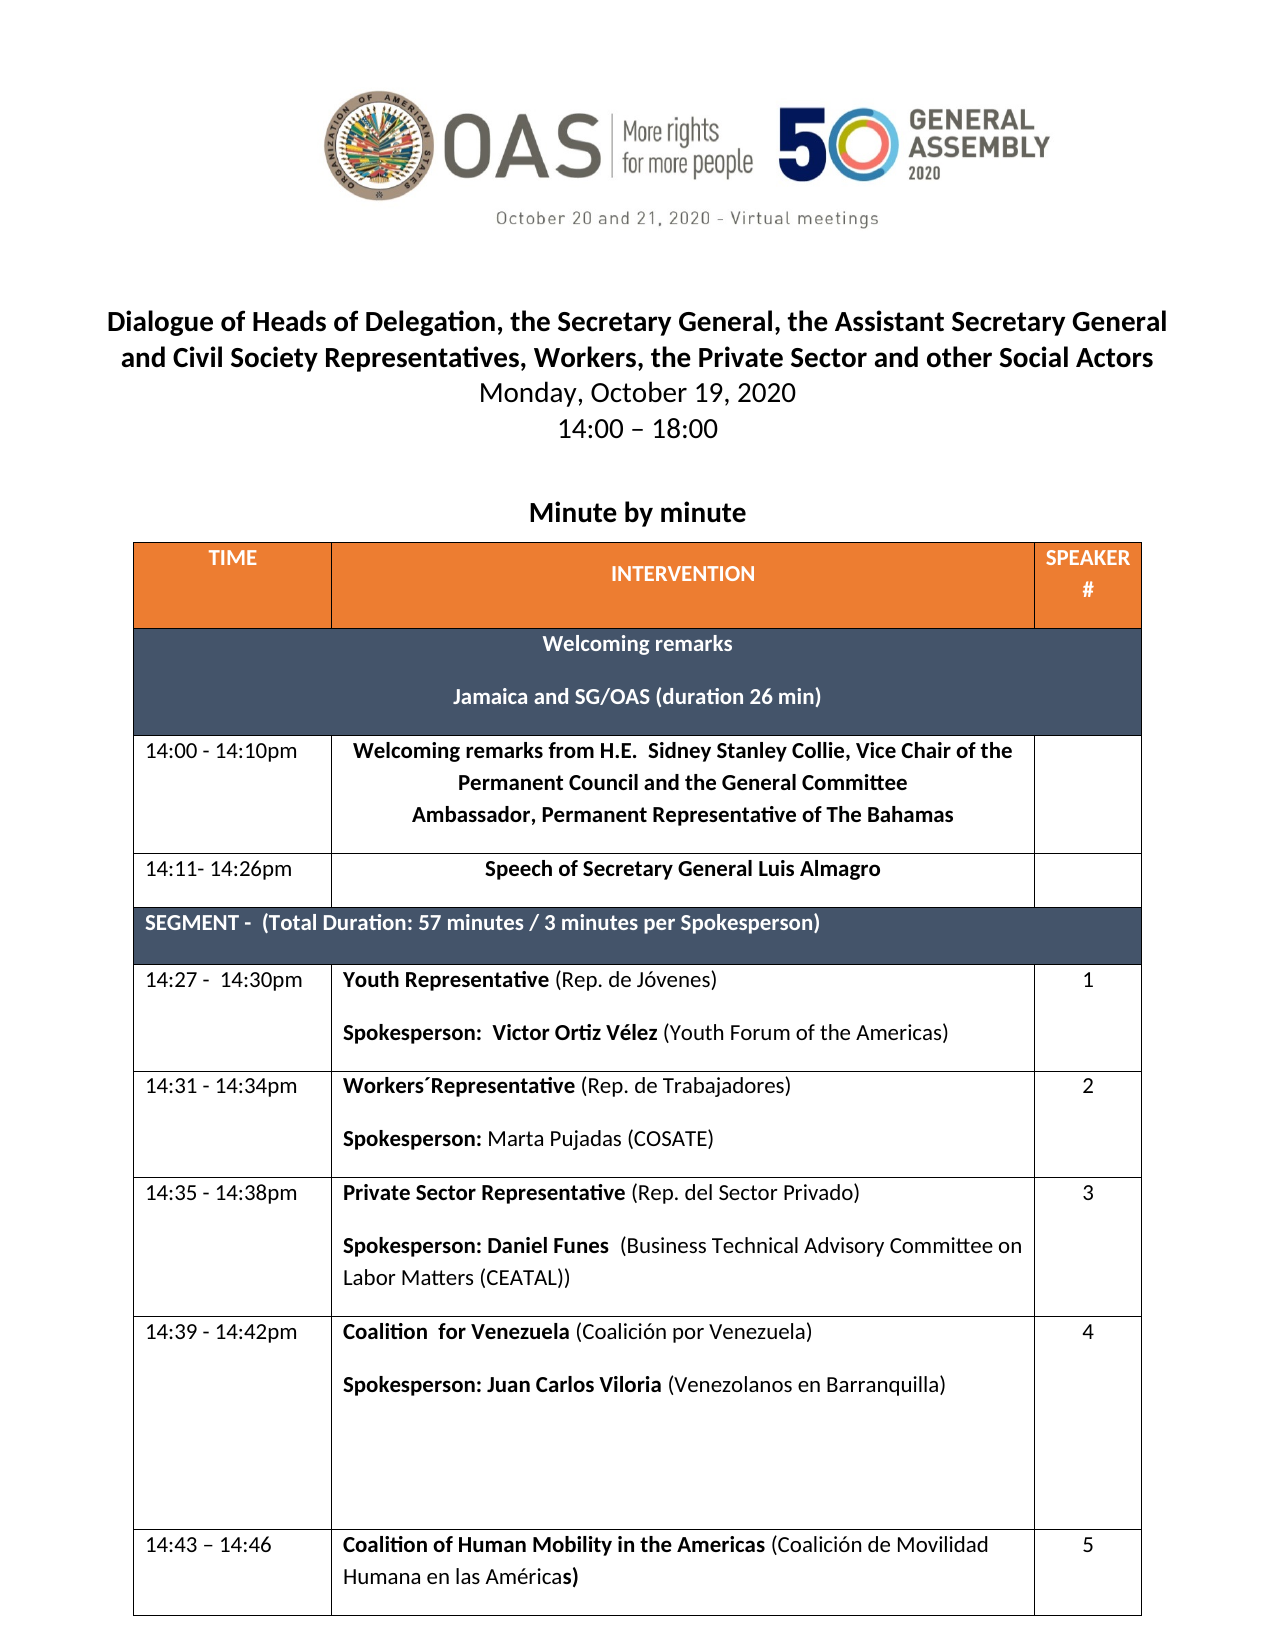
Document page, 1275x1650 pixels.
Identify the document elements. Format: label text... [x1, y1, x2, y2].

picture [208, 84, 1155, 237]
table_cell Workers´Representative (Rep. de Trabajadores) Spokesperson: Marta Pujadas (COSATE) [332, 1072, 1034, 1177]
table_cell Private Sector Representative (Rep. del Sector Privado) Spokesperson: Daniel Funes (Business Technical Advisory Committee on Labor Matters (CEATAL)) [332, 1178, 1034, 1316]
table_cell 14:27 - 14:30pm [134, 965, 331, 1071]
table_cell 14:11- 14:26pm [134, 854, 331, 907]
table_cell 3 [1035, 1178, 1141, 1316]
table_cell Welcoming remarks Jamaica and SG/OAS (duration 26 min) [134, 629, 1141, 735]
text Dialogue of Heads of Delegation, the Secretary General, the Assistant Secretary General and Civil Society Representatives, Workers, the Private Sector and other Social Actors [100, 303, 1174, 374]
table_cell 14:00 - 14:10pm [134, 736, 331, 853]
text Monday, October 19, 2020 [100, 374, 1174, 410]
table_header INTERVENTION [332, 543, 1034, 628]
table_cell 14:35 - 14:38pm [134, 1178, 331, 1316]
table_cell 4 [1035, 1317, 1141, 1529]
table_cell 14:31 - 14:34pm [134, 1072, 331, 1177]
table_cell 5 [1035, 1530, 1141, 1615]
text 14:00 – 18:00 [100, 410, 1174, 446]
table_cell [1035, 736, 1141, 853]
table_cell [1035, 854, 1141, 907]
text Minute by minute [100, 494, 1174, 529]
table_header SPEAKER # [1035, 543, 1141, 628]
table_cell 1 [1035, 965, 1141, 1071]
table_header TIME [134, 543, 331, 628]
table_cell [332, 1530, 1034, 1615]
table_cell Coalition for Venezuela (Coalición por Venezuela) Spokesperson: Juan Carlos Viloria (Venezolanos en Barranquilla) [332, 1317, 1034, 1529]
table_cell SEGMENT - (Total Duration: 57 minutes / 3 minutes per Spokesperson) [134, 908, 1141, 964]
table_cell Youth Representative (Rep. de Jóvenes) Spokesperson: Victor Ortiz Vélez (Youth Forum of the Americas) [332, 965, 1034, 1071]
table_cell Welcoming remarks from H.E. Sidney Stanley Collie, Vice Chair of the Permanent Council and the General Committee Ambassador, Permanent Representative of The Bahamas [332, 736, 1034, 853]
table_cell Speech of Secretary General Luis Almagro [332, 854, 1034, 907]
table_cell 14:39 - 14:42pm [134, 1317, 331, 1529]
table_cell 2 [1035, 1072, 1141, 1177]
table_cell 14:43 – 14:46 [134, 1530, 331, 1615]
